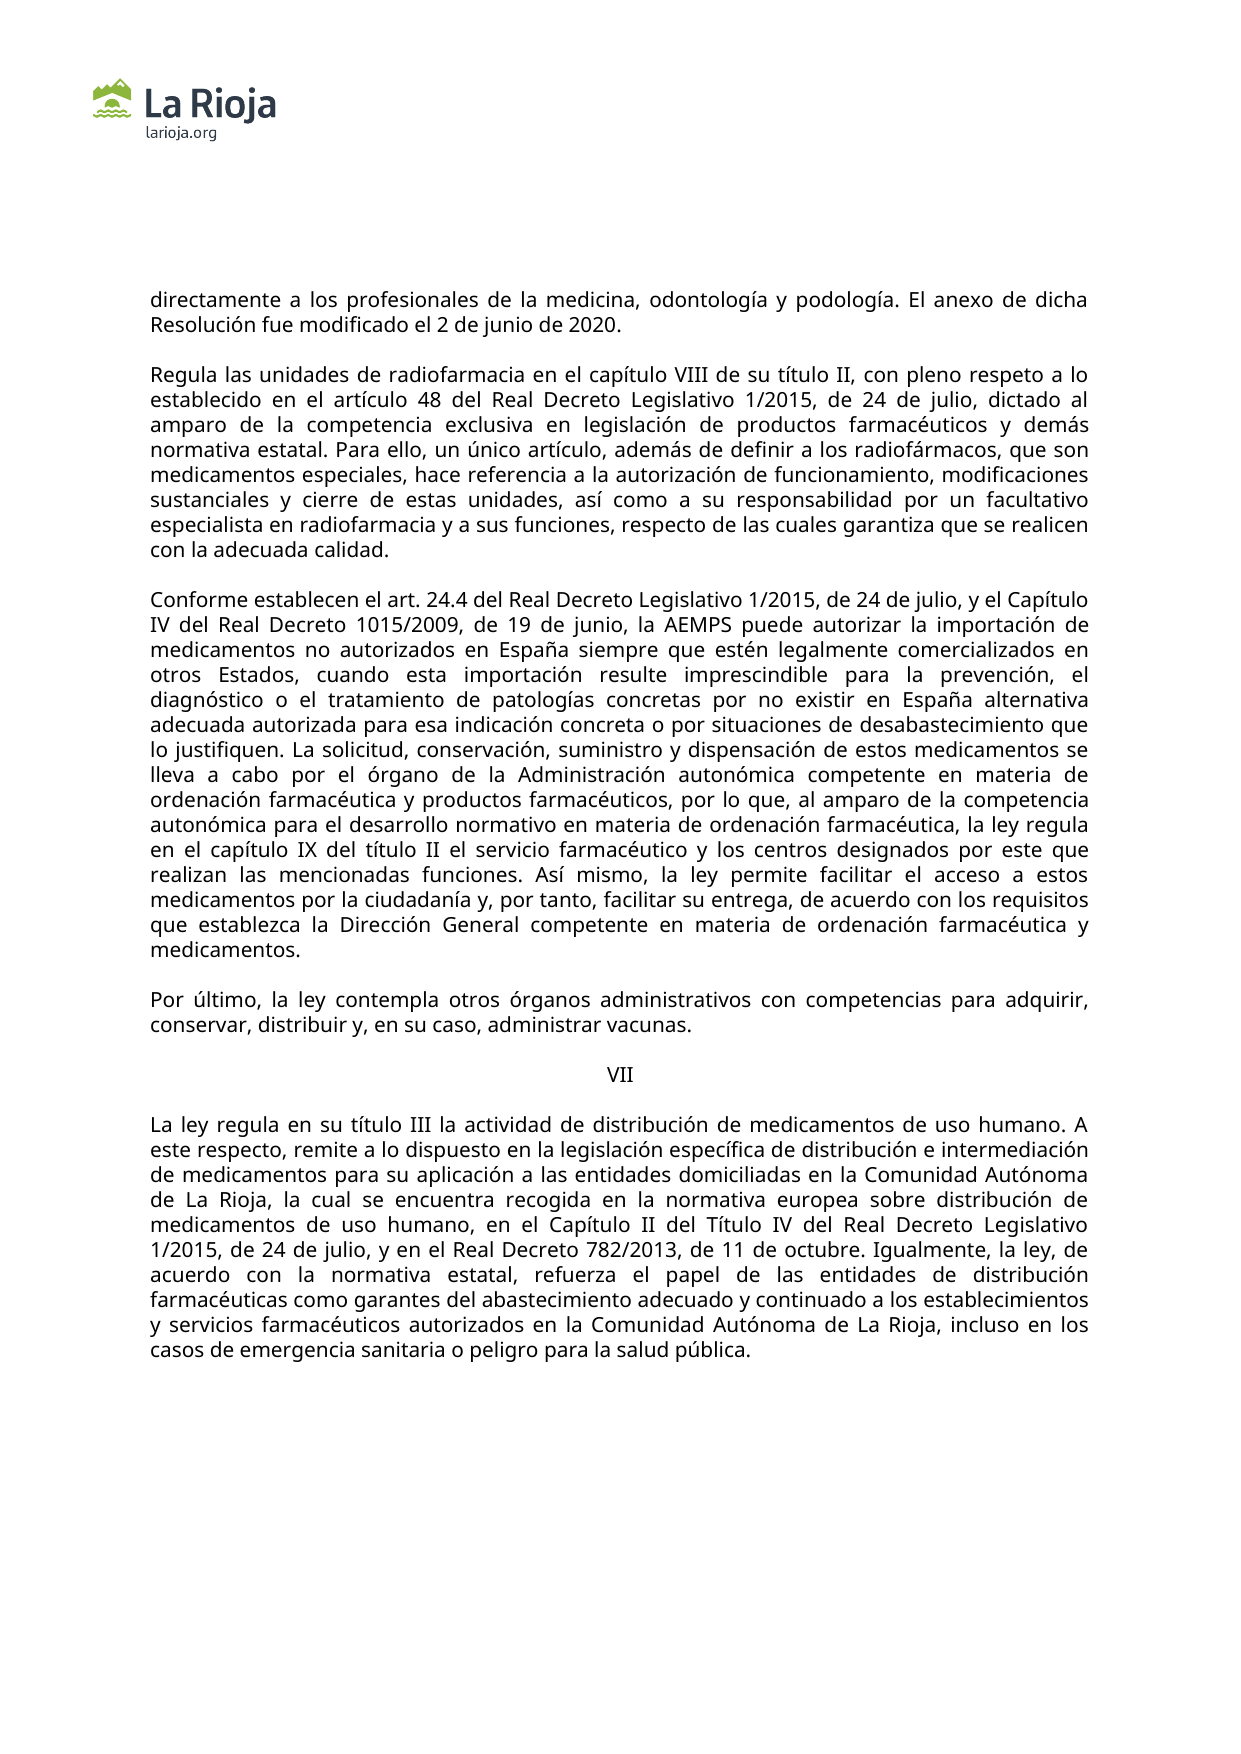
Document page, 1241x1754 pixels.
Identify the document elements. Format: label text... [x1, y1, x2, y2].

text Regula las unidades de radiofarmacia en el capítulo VIII de su título II, con pleno respeto a lo establecido en el artículo 48 del Real Decreto Legislativo 1/2015, de 24 de julio, dictado al amparo de la competencia exclusiva en legislación de productos farmacéuticos y demás normativa estatal. Para ello, un único artículo, además de definir a los radiofármacos, que son medicamentos especiales, hace referencia a la autorización de funcionamiento, modificaciones sustanciales y cierre de estas unidades, así como a su responsabilidad por un facultativo especialista en radiofarmacia y a sus funciones, respecto de las cuales garantiza que se realicen con la adecuada calidad. [150, 362, 1090, 562]
text Por último, la ley contempla otros órganos administrativos con competencias para adquirir, conservar, distribuir y, en su caso, administrar vacunas. [150, 987, 1090, 1037]
text Conforme establecen el art. 24.4 del Real Decreto Legislativo 1/2015, de 24 de julio, y el Capítulo IV del Real Decreto 1015/2009, de 19 de junio, la AEMPS puede autorizar la importación de medicamentos no autorizados en España siempre que estén legalmente comercializados en otros Estados, cuando esta importación resulte imprescindible para la prevención, el diagnóstico o el tratamiento de patologías concretas por no existir en España alternativa adecuada autorizada para esa indicación concreta o por situaciones de desabastecimiento que lo justifiquen. La solicitud, conservación, suministro y dispensación de estos medicamentos se lleva a cabo por el órgano de la Administración autonómica competente en materia de ordenación farmacéutica y productos farmacéuticos, por lo que, al amparo de la competencia autonómica para el desarrollo normativo en materia de ordenación farmacéutica, la ley regula en el capítulo IX del título II el servicio farmacéutico y los centros designados por este que realizan las mencionadas funciones. Así mismo, la ley permite facilitar el acceso a estos medicamentos por la ciudadanía y, por tanto, facilitar su entrega, de acuerdo con los requisitos que establezca la Dirección General competente en materia de ordenación farmacéutica y medicamentos. [150, 587, 1090, 962]
picture [0, 0, 1241, 237]
text La ley regula en su título III la actividad de distribución de medicamentos de uso humano. A este respecto, remite a lo dispuesto en la legislación específica de distribución e intermediación de medicamentos para su aplicación a las entidades domiciliadas en la Comunidad Autónoma de La Rioja, la cual se encuentra recogida en la normativa europea sobre distribución de medicamentos de uso humano, en el Capítulo II del Título IV del Real Decreto Legislativo 1/2015, de 24 de julio, y en el Real Decreto 782/2013, de 11 de octubre. Igualmente, la ley, de acuerdo con la normativa estatal, refuerza el papel de las entidades de distribución farmacéuticas como garantes del abastecimiento adecuado y continuado a los establecimientos y servicios farmacéuticos autorizados en la Comunidad Autónoma de La Rioja, incluso en los casos de emergencia sanitaria o peligro para la salud pública. [150, 1112, 1090, 1362]
text VII [150, 1062, 1090, 1087]
